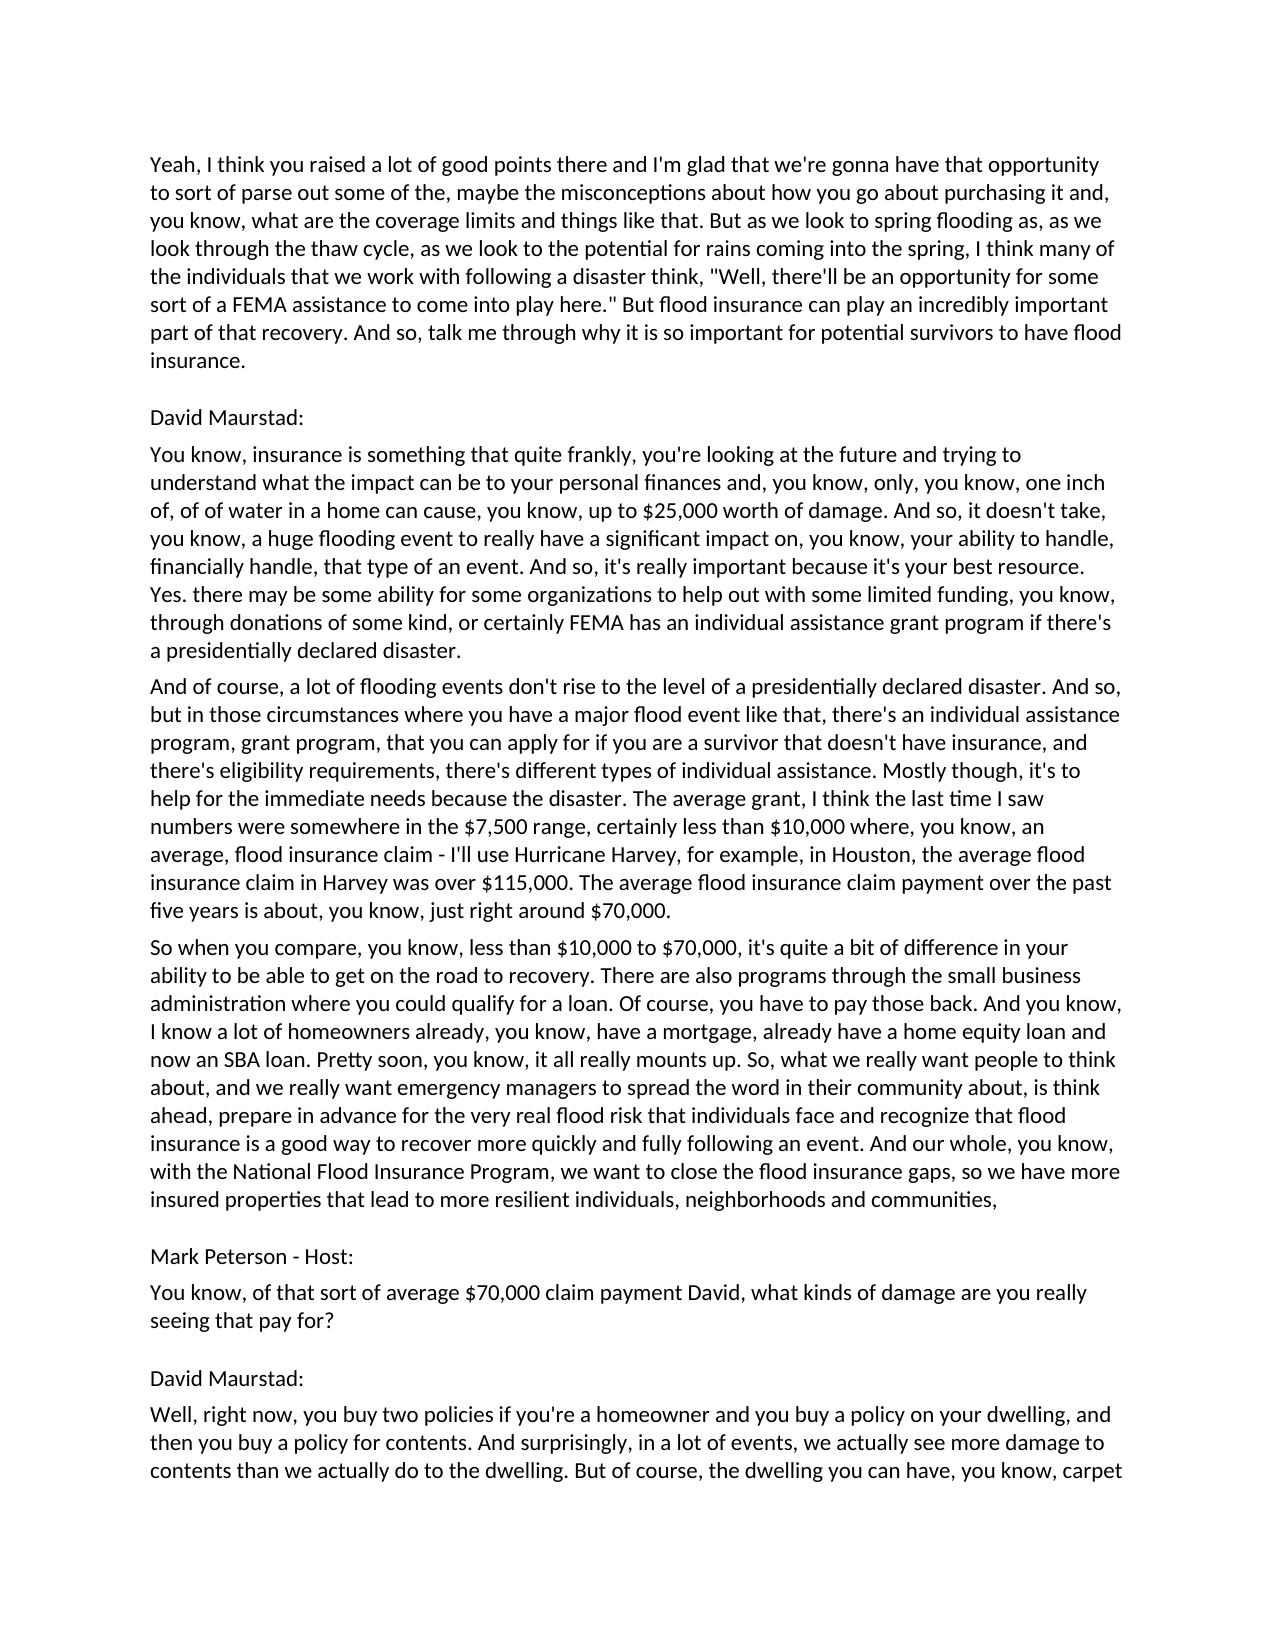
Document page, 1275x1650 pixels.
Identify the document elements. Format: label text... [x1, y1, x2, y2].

text You know, of that sort of average $70,000 claim payment David, what kinds of damage are you really seeing that pay for? [150, 1278, 1125, 1334]
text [150, 1400, 1125, 1484]
text So when you compare, you know, less than $10,000 to $70,000, it's quite a bit of difference in your ability to be able to get on the road to recovery. There are also programs through the small business administration where you could qualify for a loan. Of course, you have to pay those back. And you know, I know a lot of homeowners already, you know, have a mortgage, already have a home equity loan and now an SBA loan. Pretty soon, you know, it all really mounts up. So, what we really want people to think about, and we really want emergency managers to spread the word in their community about, is think ahead, prepare in advance for the very real flood risk that individuals face and recognize that flood insurance is a good way to recover more quickly and fully following an event. And our whole, you know, with the National Flood Insurance Program, we want to close the flood insurance gaps, so we have more insured properties that lead to more resilient individuals, neighborhoods and communities, [150, 933, 1125, 1213]
text David Maurstad: [150, 1364, 1125, 1392]
text Yeah, I think you raised a lot of good points there and I'm glad that we're gonna have that opportunity to sort of parse out some of the, maybe the misconceptions about how you go about purchasing it and, you know, what are the coverage limits and things like that. But as we look to spring flooding as, as we look through the thaw cycle, as we look to the potential for rains coming into the spring, I think many of the individuals that we work with following a disaster think, "Well, there'll be an opportunity for some sort of a FEMA assistance to come into play here." But flood insurance can play an incredibly important part of that recovery. And so, talk me through why it is so important for potential survivors to have flood insurance. [150, 150, 1125, 374]
text You know, insurance is something that quite frankly, you're looking at the future and trying to understand what the impact can be to your personal finances and, you know, only, you know, one inch of, of of water in a home can cause, you know, up to $25,000 worth of damage. And so, it doesn't take, you know, a huge flooding event to really have a significant impact on, you know, your ability to handle, financially handle, that type of an event. And so, it's really important because it's your best resource. Yes. there may be some ability for some organizations to help out with some limited funding, you know, through donations of some kind, or certainly FEMA has an individual assistance grant program if there's a presidentially declared disaster. [150, 440, 1125, 664]
text Mark Peterson - Host: [150, 1242, 1125, 1270]
text And of course, a lot of flooding events don't rise to the level of a presidentially declared disaster. And so, but in those circumstances where you have a major flood event like that, there's an individual assistance program, grant program, that you can apply for if you are a survivor that doesn't have insurance, and there's eligibility requirements, there's different types of individual assistance. Mostly though, it's to help for the immediate needs because the disaster. The average grant, I think the last time I saw numbers were somewhere in the $7,500 range, certainly less than $10,000 where, you know, an average, flood insurance claim - I'll use Hurricane Harvey, for example, in Houston, the average flood insurance claim in Harvey was over $115,000. The average flood insurance claim payment over the past five years is about, you know, just right around $70,000. [150, 672, 1125, 924]
text David Maurstad: [150, 403, 1125, 431]
